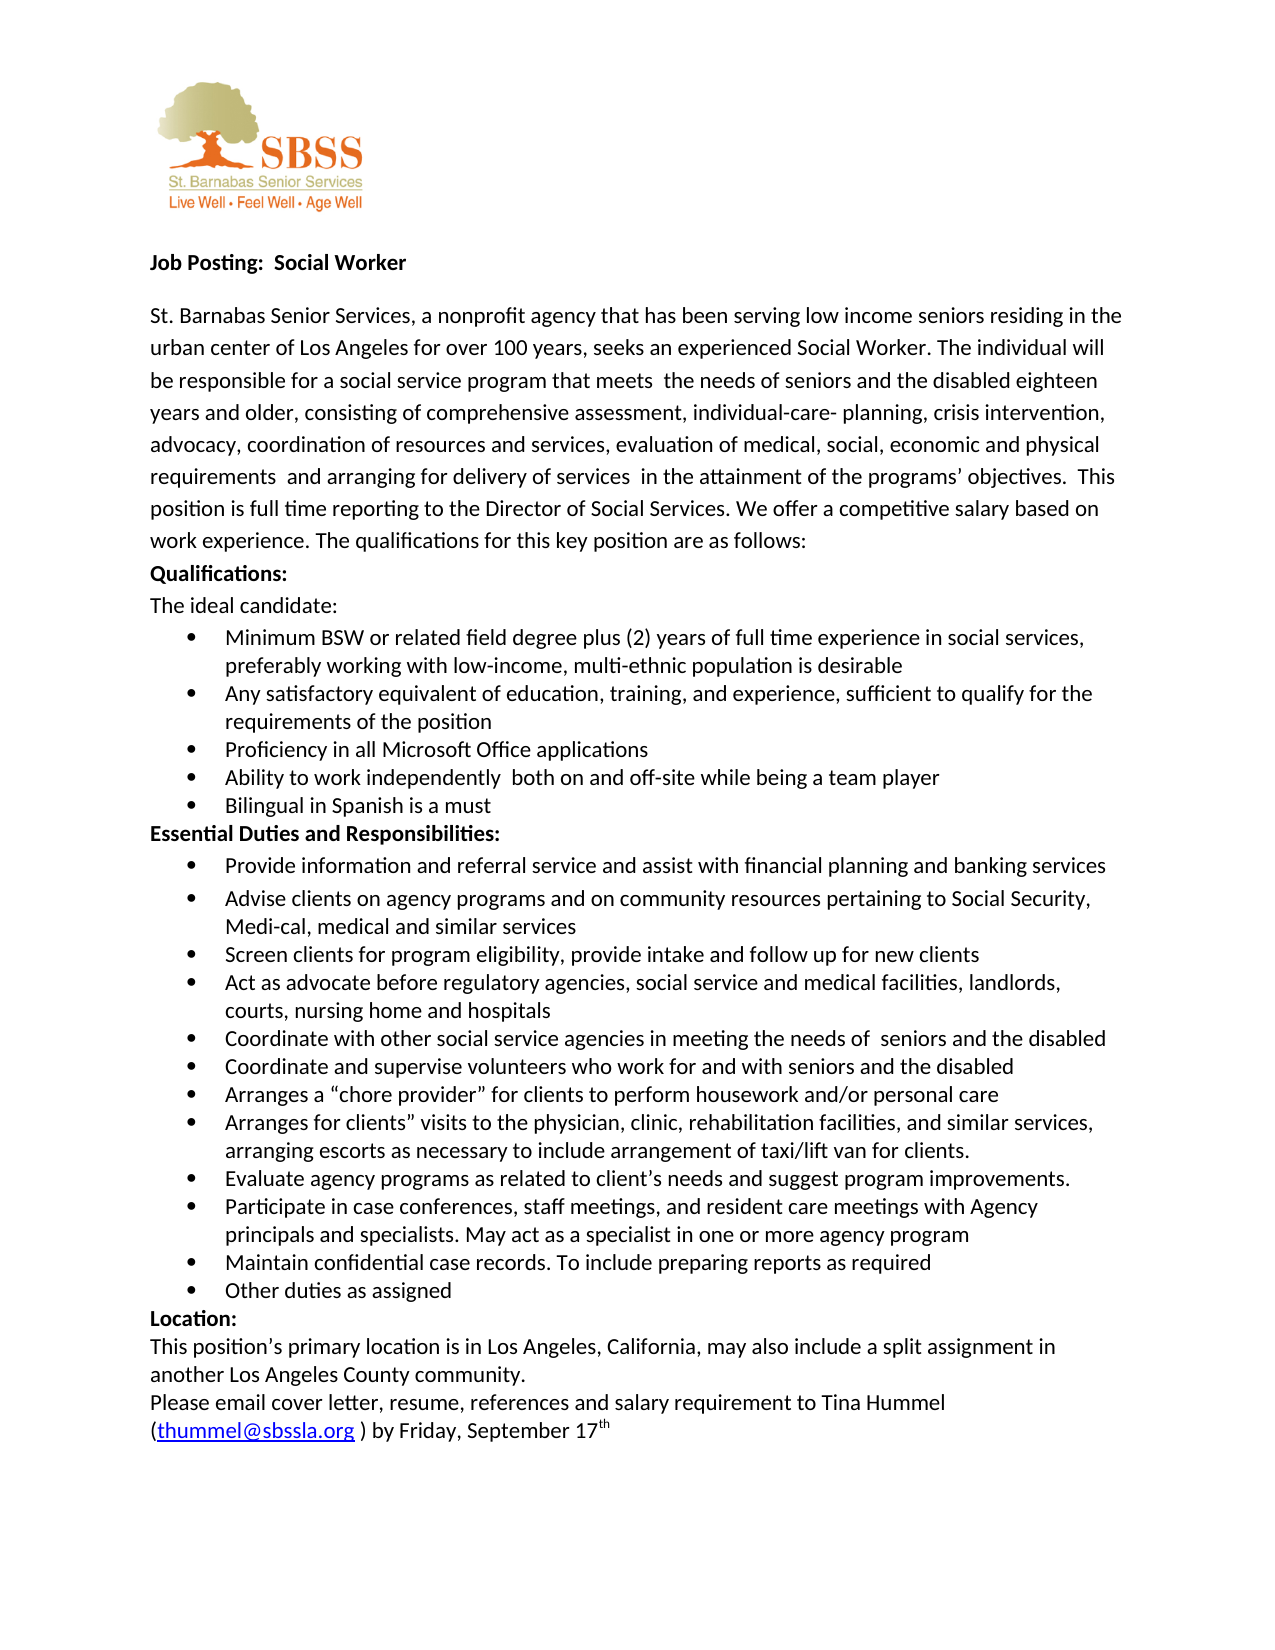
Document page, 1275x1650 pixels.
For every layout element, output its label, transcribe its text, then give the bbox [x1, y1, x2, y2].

list Act as advocate before regulatory agencies, social service and medical facilities, landlords, courts, nursing home and hospitals [187, 968, 1125, 1024]
list Proficiency in all Microsoft Office applications [187, 735, 1125, 763]
list Coordinate with other social service agencies in meeting the needs of seniors and the disabled [187, 1024, 1125, 1052]
list Arranges for clients” visits to the physician, clinic, rehabilitation facilities, and similar services, arranging escorts as necessary to include arrangement of taxi/lift van for clients. [187, 1108, 1125, 1164]
list Bilingual in Spanish is a must [187, 791, 1125, 819]
list Ability to work independently both on and off-site while being a team player [187, 763, 1125, 791]
text Job Posting: Social Worker [150, 248, 1125, 276]
picture [150, 75, 372, 221]
text (thummel@sbssla.org ) by Friday, September 17th [150, 1416, 1125, 1444]
text Essential Duties and Responsibilities: [150, 819, 1125, 847]
text Please email cover letter, resume, references and salary requirement to Tina Hummel [150, 1388, 1125, 1416]
list Any satisfactory equivalent of education, training, and experience, sufficient to qualify for the requirements of the position [187, 679, 1125, 735]
text This position’s primary location is in Los Angeles, California, may also include a split assignment in another Los Angeles County community. [150, 1332, 1125, 1388]
list Maintain confidential case records. To include preparing reports as required [187, 1248, 1125, 1276]
list Coordinate and supervise volunteers who work for and with seniors and the disabled [187, 1052, 1125, 1080]
list Provide information and referral service and assist with financial planning and banking services [187, 852, 1125, 879]
list Evaluate agency programs as related to client’s needs and suggest program improvements. [187, 1164, 1125, 1192]
list Other duties as assigned [187, 1276, 1125, 1304]
list Advise clients on agency programs and on community resources pertaining to Social Security, Medi-cal, medical and similar services [187, 884, 1125, 940]
text St. Barnabas Senior Services, a nonprofit agency that has been serving low income seniors residing in the urban center of Los Angeles for over 100 years, seeks an experienced Social Worker. The individual will be responsible for a social service program that meets the needs of seniors and the disabled eighteen years and older, consisting of comprehensive assessment, individual-care- planning, crisis intervention, advocacy, coordination of resources and services, evaluation of medical, social, economic and physical requirements and arranging for delivery of services in the attainment of the programs’ objectives. This position is full time reporting to the Director of Social Services. We offer a competitive salary based on work experience. The qualifications for this key position are as follows: [150, 301, 1125, 555]
text The ideal candidate: [150, 591, 1125, 619]
list Arranges a “chore provider” for clients to perform housework and/or personal care [187, 1080, 1125, 1108]
text Location: [150, 1304, 1125, 1332]
list Minimum BSW or related field degree plus (2) years of full time experience in social services, preferably working with low-income, multi-ethnic population is desirable [187, 623, 1125, 679]
list Screen clients for program eligibility, provide intake and follow up for new clients [187, 940, 1125, 968]
text Qualifications: [150, 559, 1125, 587]
list Participate in case conferences, staff meetings, and resident care meetings with Agency principals and specialists. May act as a specialist in one or more agency program [187, 1192, 1125, 1248]
